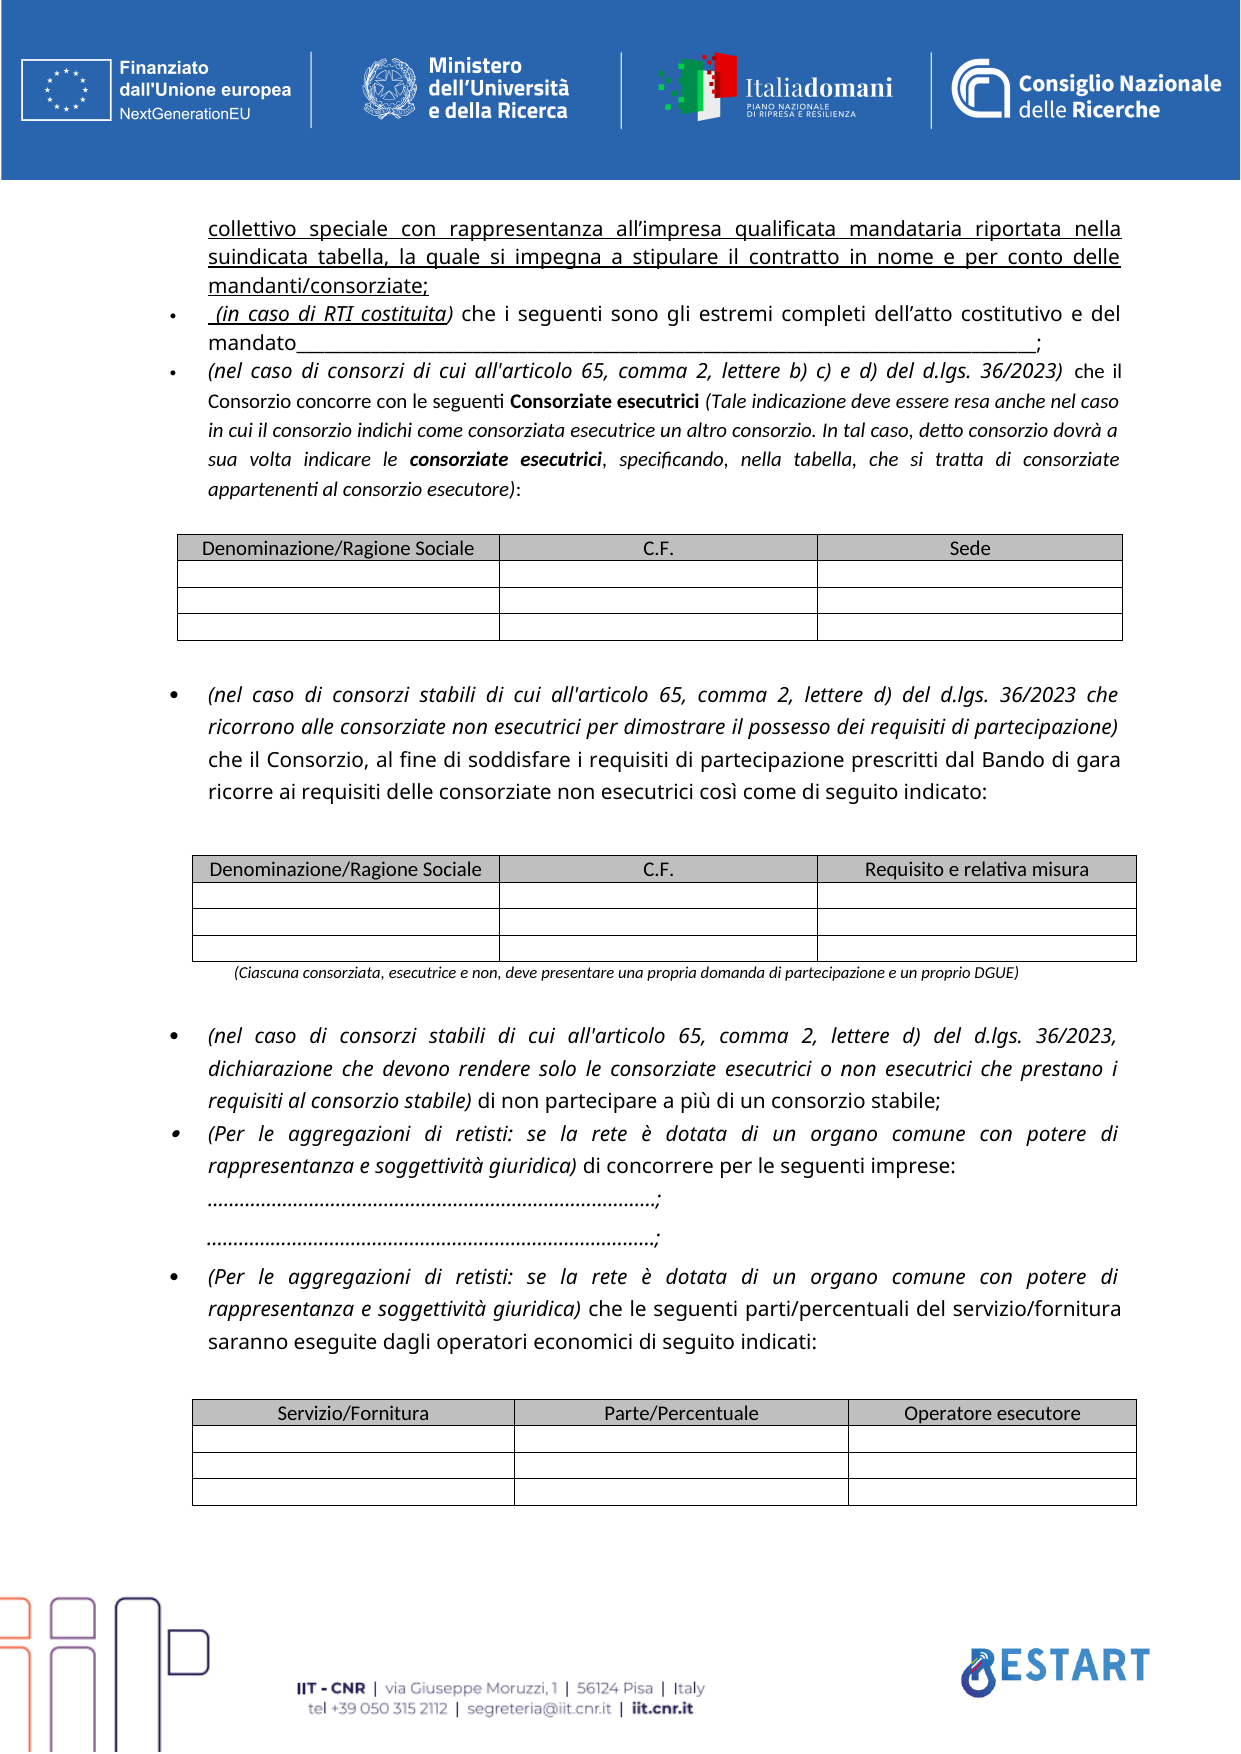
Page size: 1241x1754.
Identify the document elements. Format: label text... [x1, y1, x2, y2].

table_header C.F. [500, 856, 817, 882]
table_cell [500, 936, 817, 961]
list …………………………………………………………………………; [208, 1184, 1122, 1213]
table_cell [515, 1453, 848, 1478]
table_cell [849, 1479, 1136, 1504]
list (Per le aggregazioni di retisti: se la rete è dotata di un organo comune con potere di rappresentanza e soggettività giuridica) che le seguenti parti/percentuali del servizio/fornitura saranno eseguite dagli operatori economici di seguito indicati: [170, 1262, 1122, 1356]
table_cell [500, 614, 817, 640]
table_header Servizio/Fornitura [193, 1400, 514, 1425]
picture [1, 0, 1241, 180]
table_cell [515, 1479, 848, 1504]
table_cell [178, 561, 499, 587]
table_cell [849, 1453, 1136, 1478]
list (nel caso di consorzi di cui all'articolo 65, comma 2, lettere b) c) e d) del d.lgs. 36/2023) che il Consorzio concorre con le seguenti Consorziate esecutrici (Tale indicazione deve essere resa anche nel caso in cui il consorzio indichi come consorziata esecutrice un altro consorzio. In tal caso, detto consorzio dovrà a sua volta indicare le consorziate esecutrici, specificando, nella tabella, che si tratta di consorziate appartenenti al consorzio esecutore): [170, 356, 1122, 501]
table_cell [178, 614, 499, 640]
list (nel caso di consorzi stabili di cui all'articolo 65, comma 2, lettere d) del d.lgs. 36/2023, dichiarazione che devono rendere solo le consorziate esecutrici o non esecutrici che prestano i requisiti al consorzio stabile) di non partecipare a più di un consorzio stabile; [170, 1021, 1122, 1115]
table_cell [849, 1426, 1136, 1452]
table_header Parte/Percentuale [515, 1400, 848, 1425]
table_cell [193, 883, 499, 908]
table_cell [818, 588, 1122, 613]
table_cell [193, 936, 499, 961]
table_cell [500, 909, 817, 934]
table_cell [515, 1426, 848, 1452]
list (Per le aggregazioni di retisti: se la rete è dotata di un organo comune con potere di rappresentanza e soggettività giuridica) di concorrere per le seguenti imprese: [170, 1119, 1122, 1180]
table_cell [818, 909, 1136, 934]
table_header Requisito e relativa misura [818, 856, 1136, 882]
table_header Denominazione/Ragione Sociale [193, 856, 499, 882]
list (nel caso di consorzi stabili di cui all'articolo 65, comma 2, lettere d) del d.lgs. 36/2023 che ricorrono alle consorziate non esecutrici per dimostrare il possesso dei requisiti di partecipazione) che il Consorzio, al fine di soddisfare i requisiti di partecipazione prescritti dal Bando di gara ricorre ai requisiti delle consorziate non esecutrici così come di seguito indicato: [170, 680, 1122, 806]
table_cell [193, 1426, 514, 1452]
table_cell [193, 1453, 514, 1478]
table_cell [818, 936, 1136, 961]
table_cell [818, 614, 1122, 640]
table_cell [178, 588, 499, 613]
table_header Operatore esecutore [849, 1400, 1136, 1425]
table_cell [193, 1479, 514, 1504]
text (Ciascuna consorziata, esecutrice e non, deve presentare una propria domanda di partecipazione e un proprio DGUE) [133, 962, 1122, 982]
table_cell [500, 588, 817, 613]
table_cell [818, 561, 1122, 587]
list (in caso di RTI costituita) che i seguenti sono gli estremi completi dell’atto costitutivo e del mandato________________________________________________________________________________; [170, 299, 1122, 356]
table_header C.F. [500, 535, 817, 560]
table_cell [500, 883, 817, 908]
table_header Denominazione/Ragione Sociale [178, 535, 499, 560]
table_cell [818, 883, 1136, 908]
text …………………………………………………………………………; [177, 1223, 1122, 1252]
picture [931, 1604, 1176, 1736]
table_cell [193, 909, 499, 934]
table_cell [500, 561, 817, 587]
table_header Sede [818, 535, 1122, 560]
